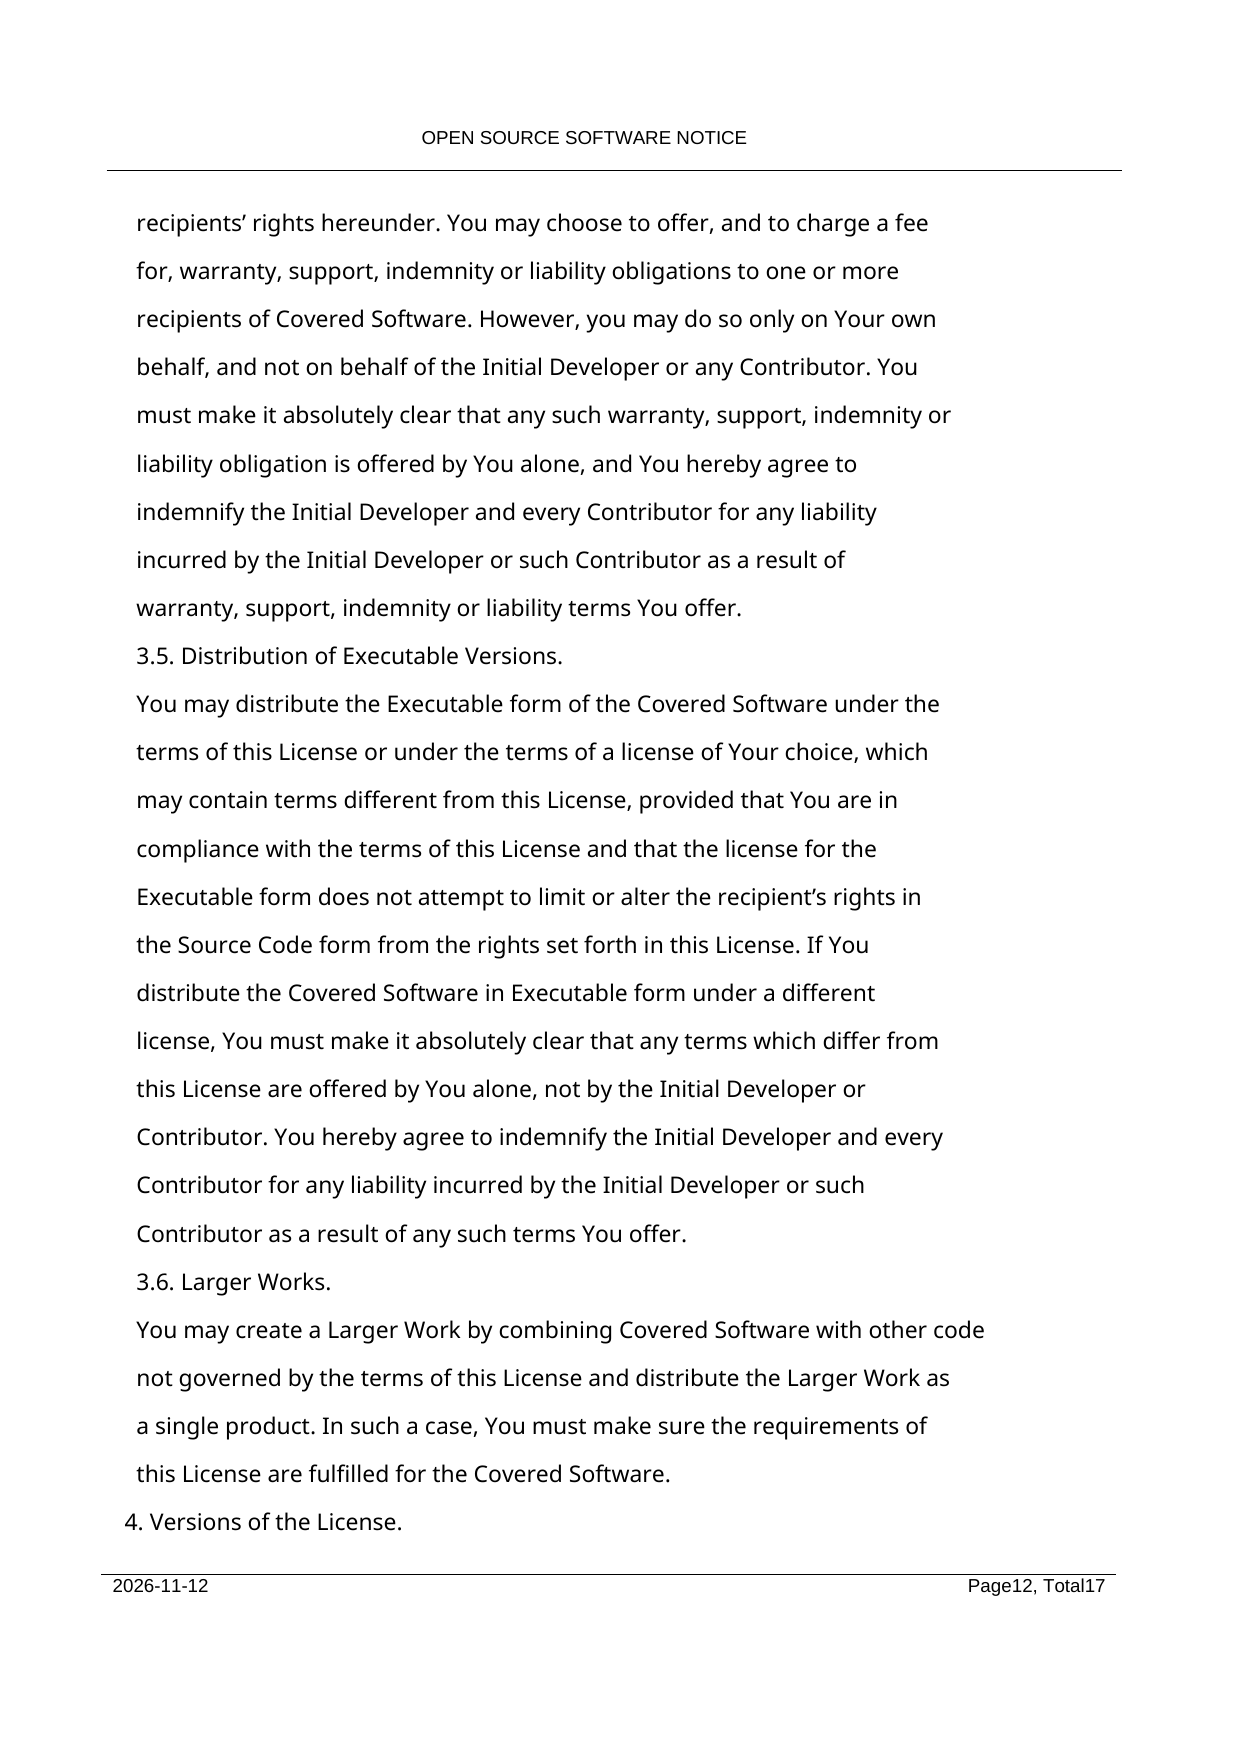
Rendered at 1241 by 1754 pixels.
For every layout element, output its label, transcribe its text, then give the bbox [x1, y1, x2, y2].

text this License are offered by You alone, not by the Initial Developer or [112, 1073, 1128, 1105]
text 3.5. Distribution of Executable Versions. [112, 639, 1128, 672]
text this License are fulfilled for the Covered Software. [112, 1458, 1128, 1490]
text indemnify the Initial Developer and every Contributor for any liability [112, 495, 1128, 528]
text Executable form does not attempt to limit or alter the recipient’s rights in [112, 880, 1128, 913]
text terms of this License or under the terms of a license of Your choice, which [112, 736, 1128, 768]
text liability obligation is offered by You alone, and You hereby agree to [112, 447, 1128, 479]
text for, warranty, support, indemnity or liability obligations to one or more [112, 254, 1128, 287]
text license, You must make it absolutely clear that any terms which differ from [112, 1024, 1128, 1057]
text must make it absolutely clear that any such warranty, support, indemnity or [112, 399, 1128, 431]
text compliance with the terms of this License and that the license for the [112, 832, 1128, 864]
text You may create a Larger Work by combining Covered Software with other code [112, 1313, 1128, 1346]
text not governed by the terms of this License and distribute the Larger Work as [112, 1361, 1128, 1394]
text a single product. In such a case, You must make sure the requirements of [112, 1409, 1128, 1442]
text 4. Versions of the License. [112, 1506, 1128, 1538]
text recipients’ rights hereunder. You may choose to offer, and to charge a fee [112, 206, 1128, 239]
text Contributor for any liability incurred by the Initial Developer or such [112, 1169, 1128, 1201]
text Contributor as a result of any such terms You offer. [112, 1217, 1128, 1249]
text recipients of Covered Software. However, you may do so only on Your own [112, 303, 1128, 335]
text You may distribute the Executable form of the Covered Software under the [112, 688, 1128, 720]
text the Source Code form from the rights set forth in this License. If You [112, 928, 1128, 961]
text warranty, support, indemnity or liability terms You offer. [112, 591, 1128, 624]
text may contain terms different from this License, provided that You are in [112, 784, 1128, 816]
text distribute the Covered Software in Executable form under a different [112, 976, 1128, 1009]
text 3.6. Larger Works. [112, 1265, 1128, 1298]
text Contributor. You hereby agree to indemnify the Initial Developer and every [112, 1121, 1128, 1153]
text incurred by the Initial Developer or such Contributor as a result of [112, 543, 1128, 576]
text behalf, and not on behalf of the Initial Developer or any Contributor. You [112, 351, 1128, 383]
